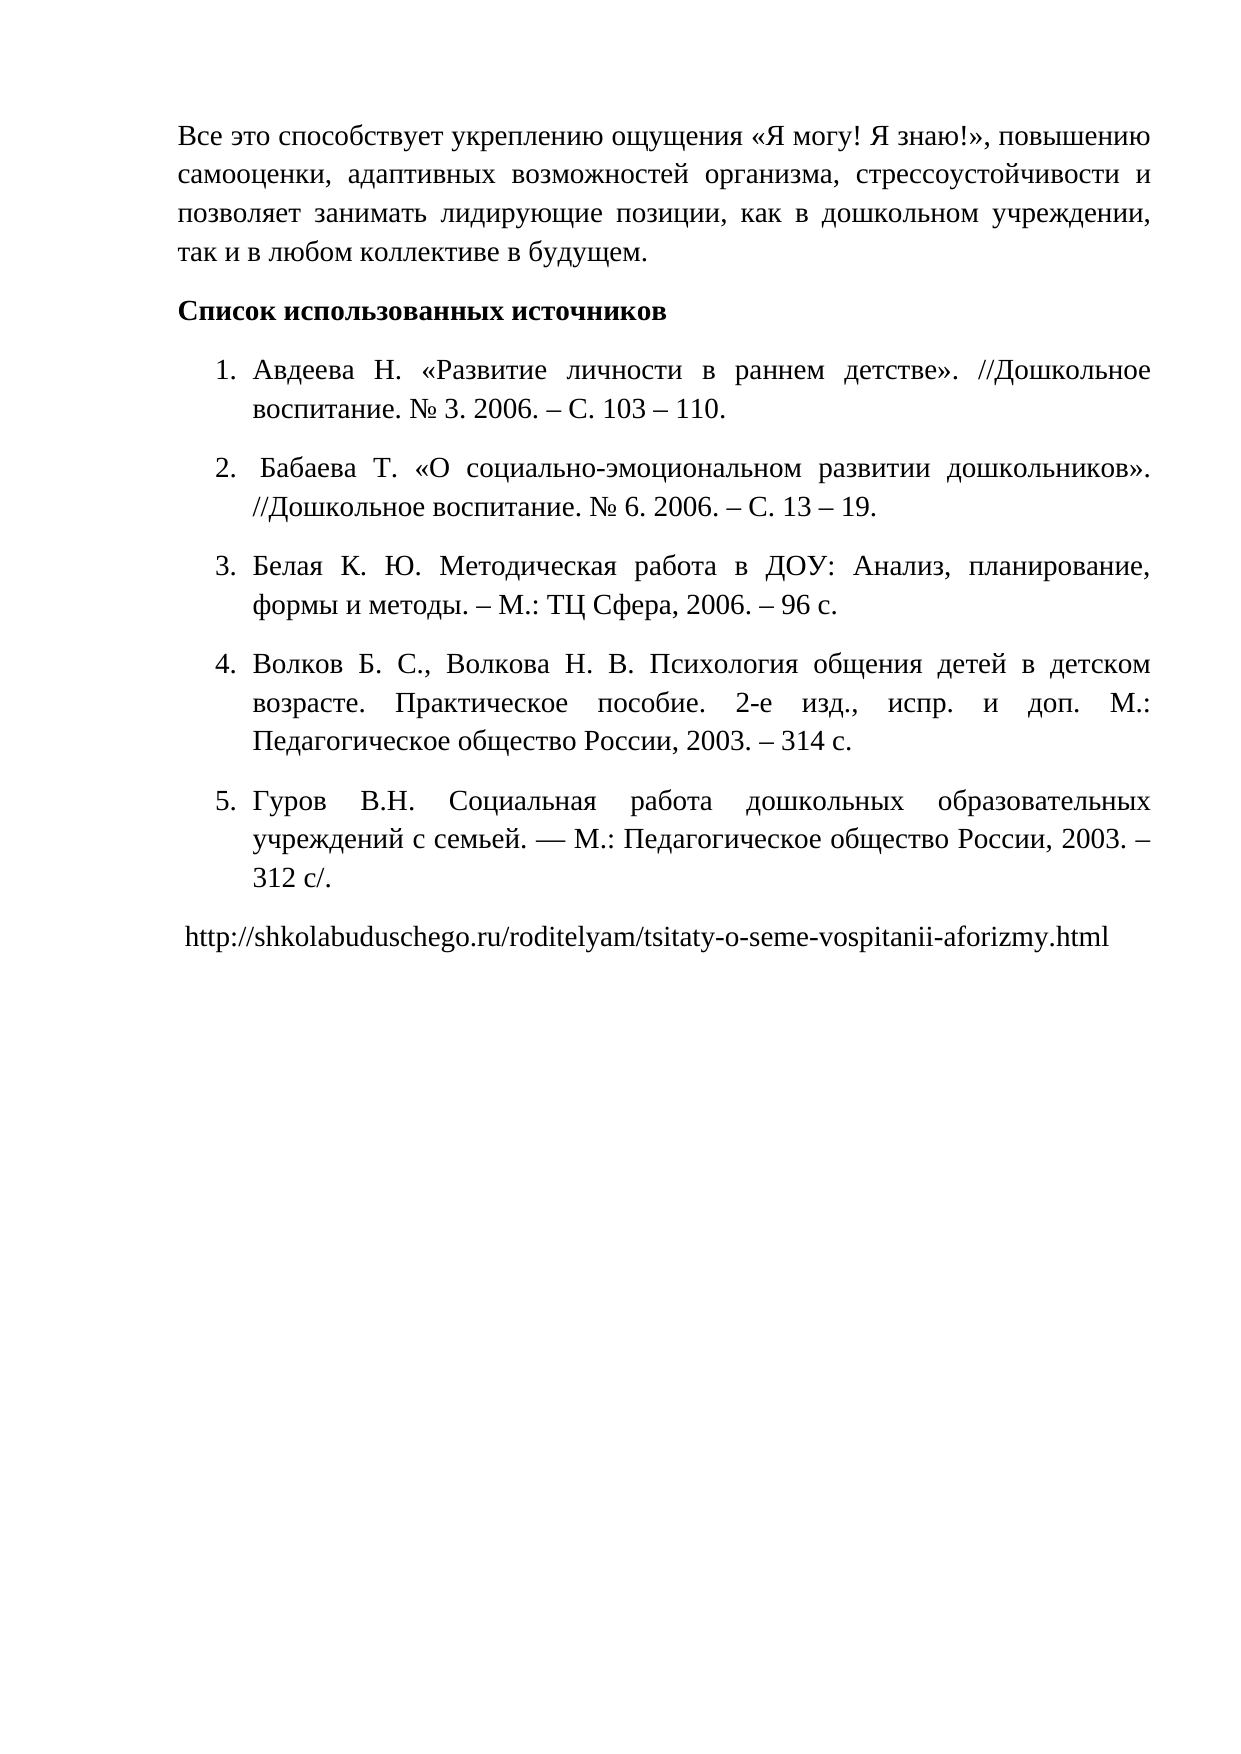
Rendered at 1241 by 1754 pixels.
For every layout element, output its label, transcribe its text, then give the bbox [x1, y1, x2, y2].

text Список использованных источников [177, 293, 1152, 327]
list Белая К. Ю. Методическая работа в ДОУ: Анализ, планирование, формы и методы. – М.: ТЦ Сфера, 2006. – 96 с. [215, 548, 1152, 620]
list Волков Б. С., Волкова Н. В. Психология общения детей в детском возрасте. Практическое пособие. 2-е изд., испр. и доп. М.: Педагогическое общество России, 2003. – 314 c. [215, 646, 1152, 757]
text Все это способствует укреплению ощущения «Я могу! Я знаю!», повышению самооценки, адаптивных возможностей организма, стрессоустойчивости и позволяет занимать лидирующие позиции, как в дошкольном учреждении, так и в любом коллективе в будущем. [177, 118, 1152, 267]
list Бабаева Т. «О социально-эмоциональном развитии дошкольников». //Дошкольное воспитание. № 6. 2006. – С. 13 – 19. [215, 450, 1152, 522]
list Гуров В.Н. Социальная работа дошкольных образовательных учреждений с семьей. — М.: Педагогическое общество России, 2003. – 312 c/. [215, 783, 1152, 893]
text http://shkolabuduschego.ru/roditelyam/tsitaty-o-seme-vospitanii-aforizmy.html [177, 919, 1152, 953]
list Авдеева Н. «Развитие личности в раннем детстве». //Дошкольное воспитание. № 3. 2006. – С. 103 – 110. [215, 352, 1152, 424]
